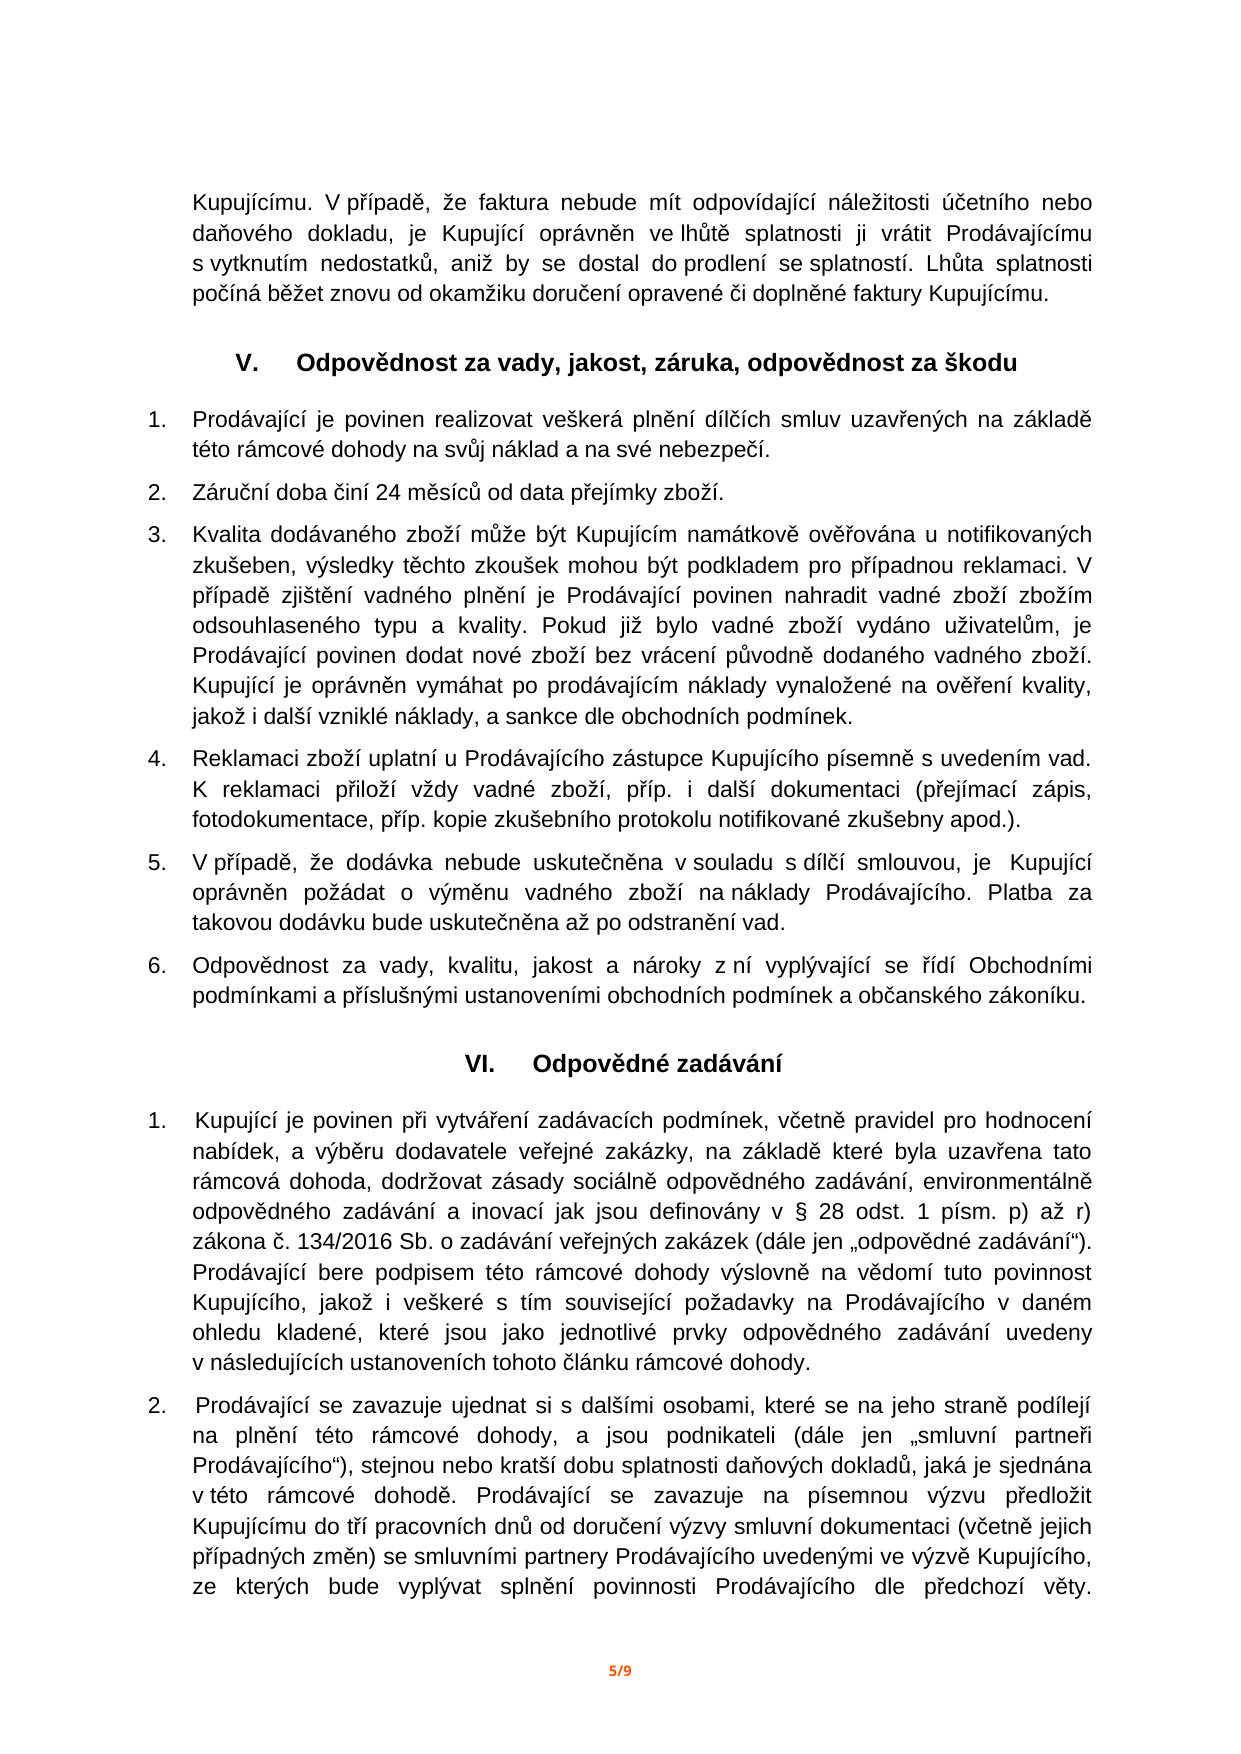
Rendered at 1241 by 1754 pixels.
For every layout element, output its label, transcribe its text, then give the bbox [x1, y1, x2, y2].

list Odpovědné zadávání [185, 1049, 1093, 1078]
list Odpovědnost za vady, kvalitu, jakost a nároky z ní vyplývající se řídí Obchodními podmínkami a příslušnými ustanoveními obchodních podmínek a občanského zákoníku. [148, 952, 1093, 1008]
list Kvalita dodávaného zboží může být Kupujícím namátkově ověřována u notifikovaných zkušeben, výsledky těchto zkoušek mohou být podkladem pro případnou reklamaci. V případě zjištění vadného plnění je Prodávající povinen nahradit vadné zboží zbožím odsouhlaseného typu a kvality. Pokud již bylo vadné zboží vydáno uživatelům, je Prodávající povinen dodat nové zboží bez vrácení původně dodaného vadného zboží. Kupující je oprávněn vymáhat po prodávajícím náklady vynaložené na ověření kvality, jakož i další vzniklé náklady, a sankce dle obchodních podmínek. [148, 521, 1093, 729]
list Odpovědnost za vady, jakost, záruka, odpovědnost za škodu [185, 348, 1093, 376]
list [148, 189, 1093, 306]
text Kupující je povinen při vytváření zadávacích podmínek, včetně pravidel pro hodnocení nabídek, a výběru dodavatele veřejné zakázky, na základě které byla uzavřena tato rámcová dohoda, dodržovat zásady sociálně odpovědného zadávání, environmentálně odpovědného zadávání a inovací jak jsou definovány v § 28 odst. 1 písm. p) až r) zákona č. 134/2016 Sb. o zadávání veřejných zakázek (dále jen „odpovědné zadávání“). Prodávající bere podpisem této rámcové dohody výslovně na vědomí tuto povinnost Kupujícího, jakož i veškeré s tím související požadavky na Prodávajícího v daném ohledu kladené, které jsou jako jednotlivé prvky odpovědného zadávání uvedeny v následujících ustanoveních tohoto článku rámcové dohody. [148, 1107, 1093, 1376]
list Prodávající je povinen realizovat veškerá plnění dílčích smluv uzavřených na základě této rámcové dohody na svůj náklad a na své nebezpečí. [148, 406, 1093, 462]
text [148, 1392, 1093, 1599]
list V případě, že dodávka nebude uskutečněna v souladu s dílčí smlouvou, je Kupující oprávněn požádat o výměnu vadného zboží na náklady Prodávajícího. Platba za takovou dodávku bude uskutečněna až po odstranění vad. [148, 848, 1093, 935]
list Záruční doba činí 24 měsíců od data přejímky zboží. [148, 479, 1093, 505]
list Reklamaci zboží uplatní u Prodávajícího zástupce Kupujícího písemně s uvedením vad. K reklamaci přiloží vždy vadné zboží, příp. i další dokumentaci (přejímací zápis, fotodokumentace, příp. kopie zkušebního protokolu notifikované zkušebny apod.). [148, 745, 1093, 832]
